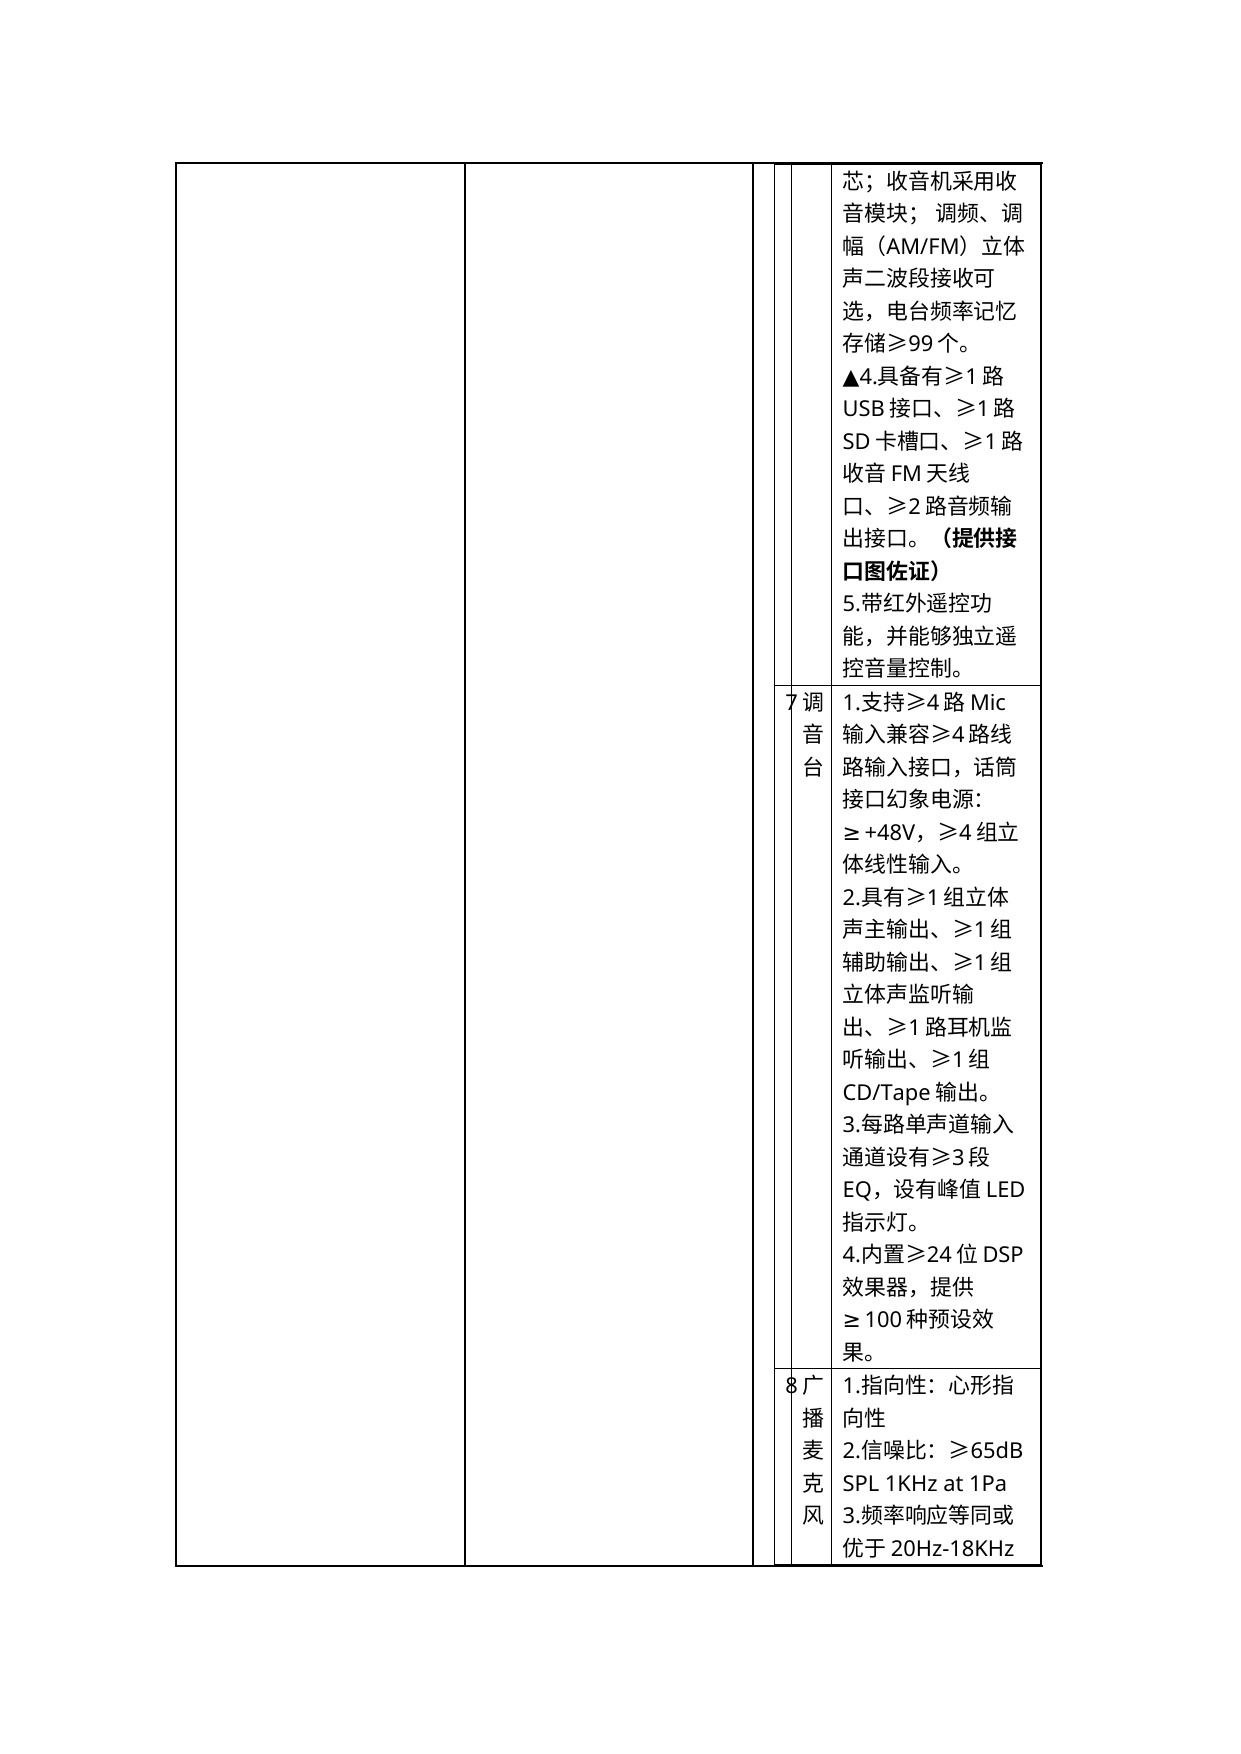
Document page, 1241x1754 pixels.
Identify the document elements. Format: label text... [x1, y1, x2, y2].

table_cell 1 [177, 164, 464, 1565]
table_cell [754, 164, 774, 1565]
table_cell [466, 164, 752, 1565]
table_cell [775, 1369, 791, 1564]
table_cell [775, 686, 791, 1368]
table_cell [775, 165, 791, 685]
